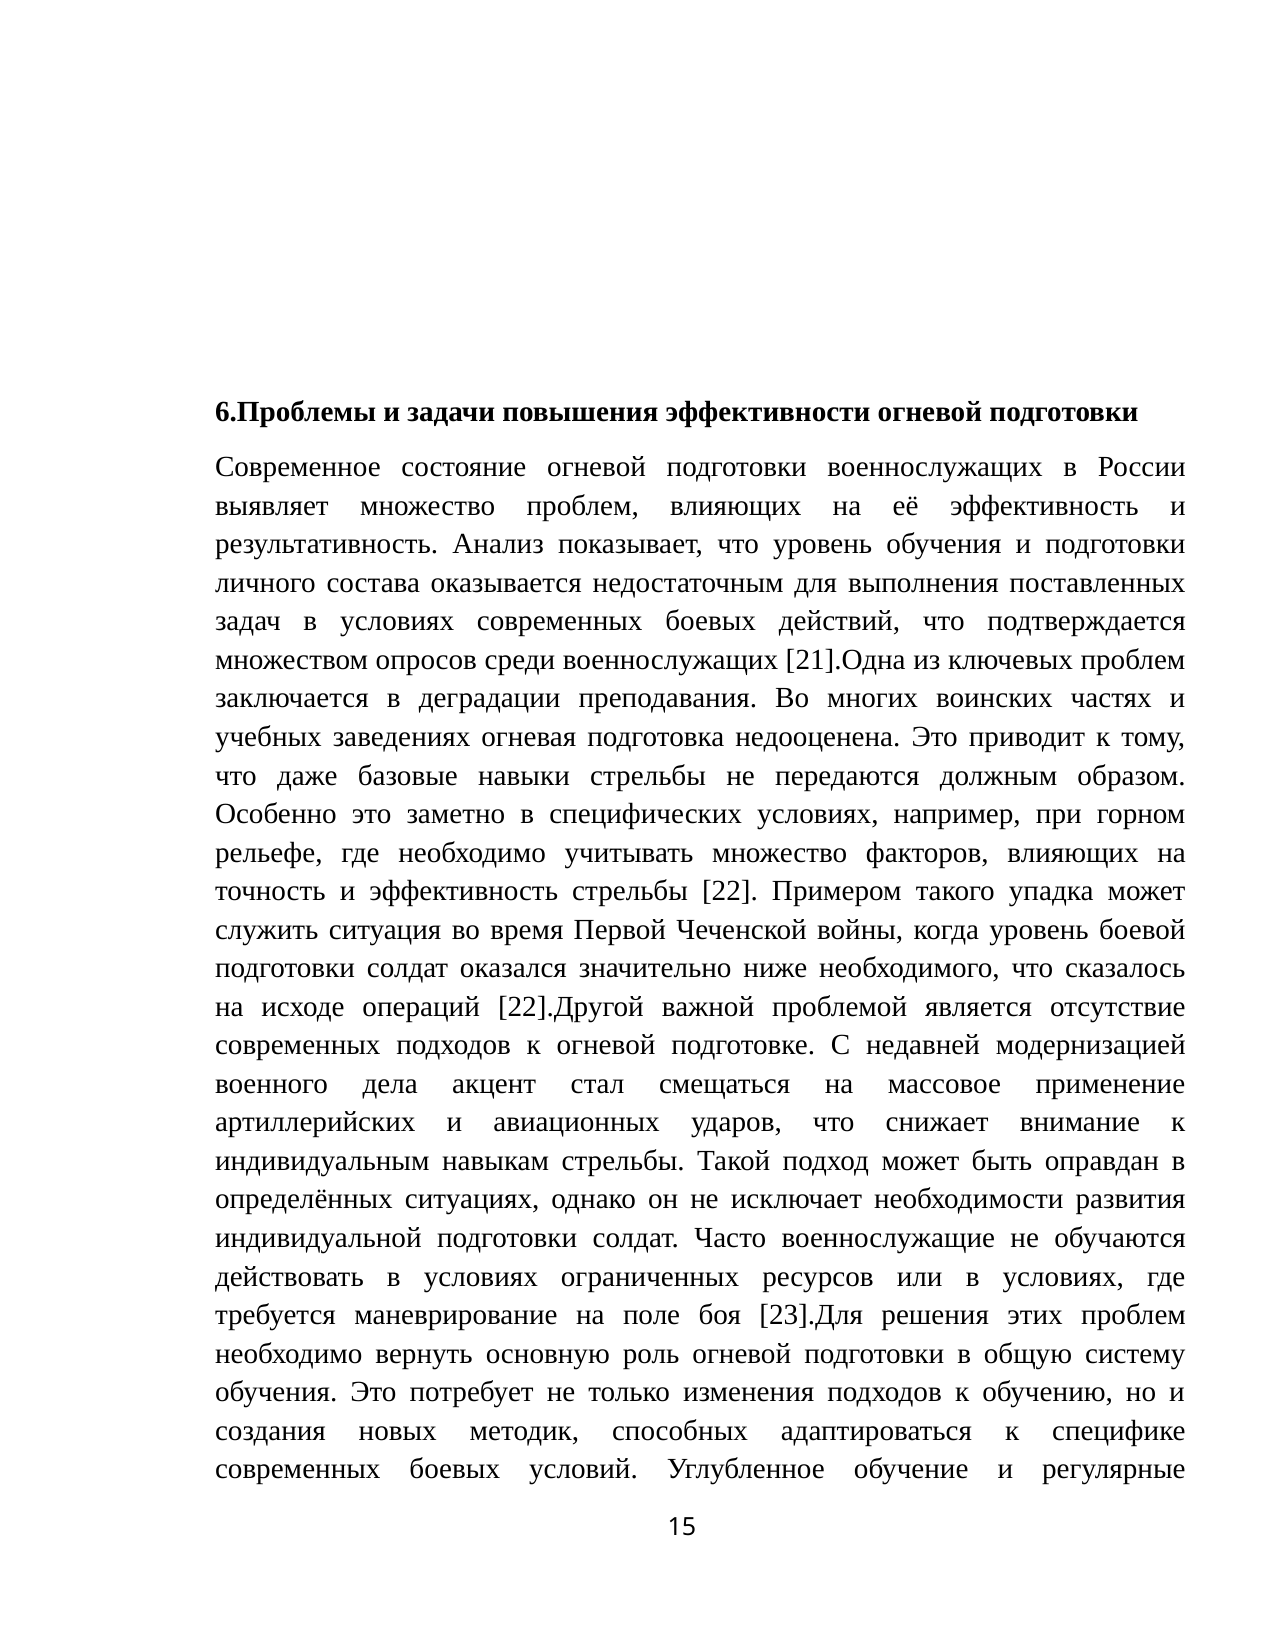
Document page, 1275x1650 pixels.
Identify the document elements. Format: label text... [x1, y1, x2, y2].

text 6.Проблемы и задачи повышения эффективности огневой подготовки [215, 394, 1186, 428]
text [215, 449, 1186, 1485]
